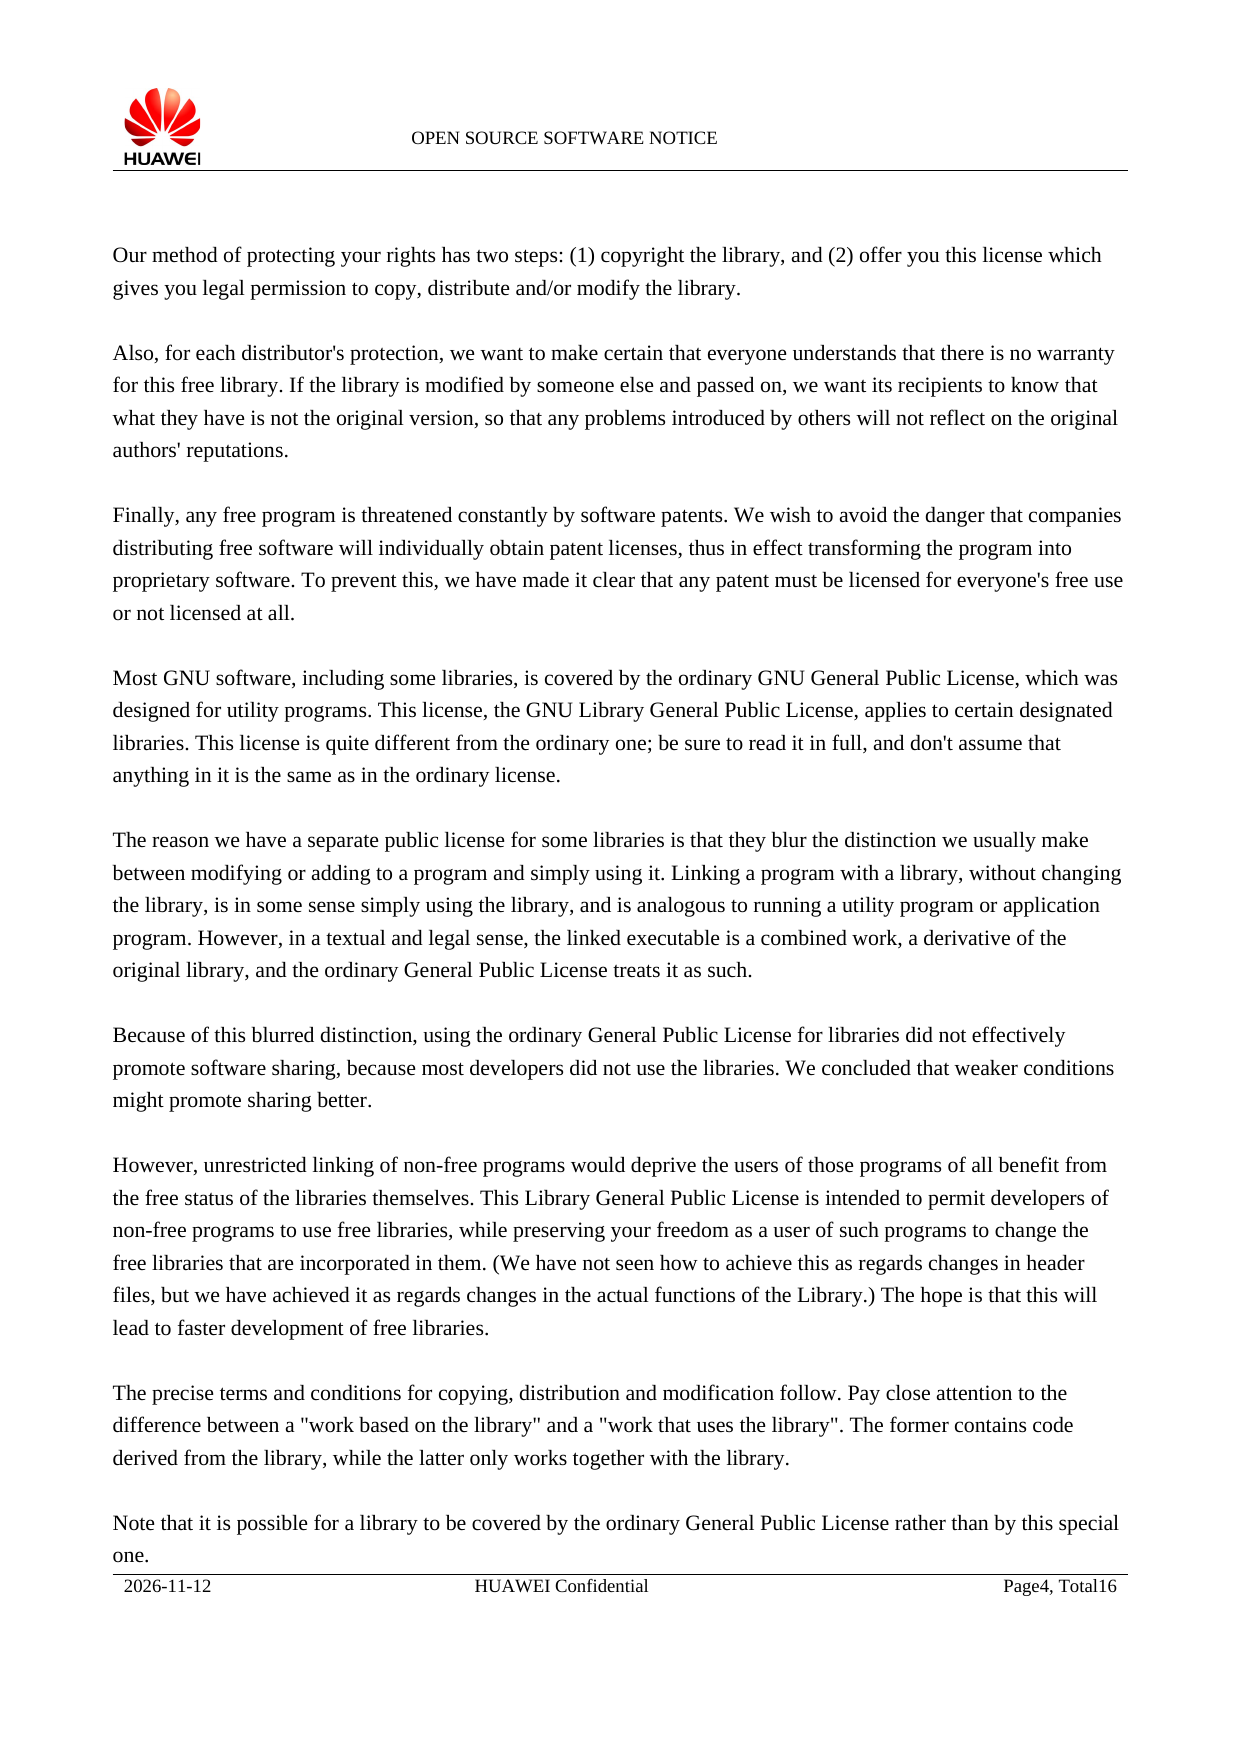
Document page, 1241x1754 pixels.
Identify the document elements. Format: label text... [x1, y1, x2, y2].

picture [124, 88, 201, 165]
